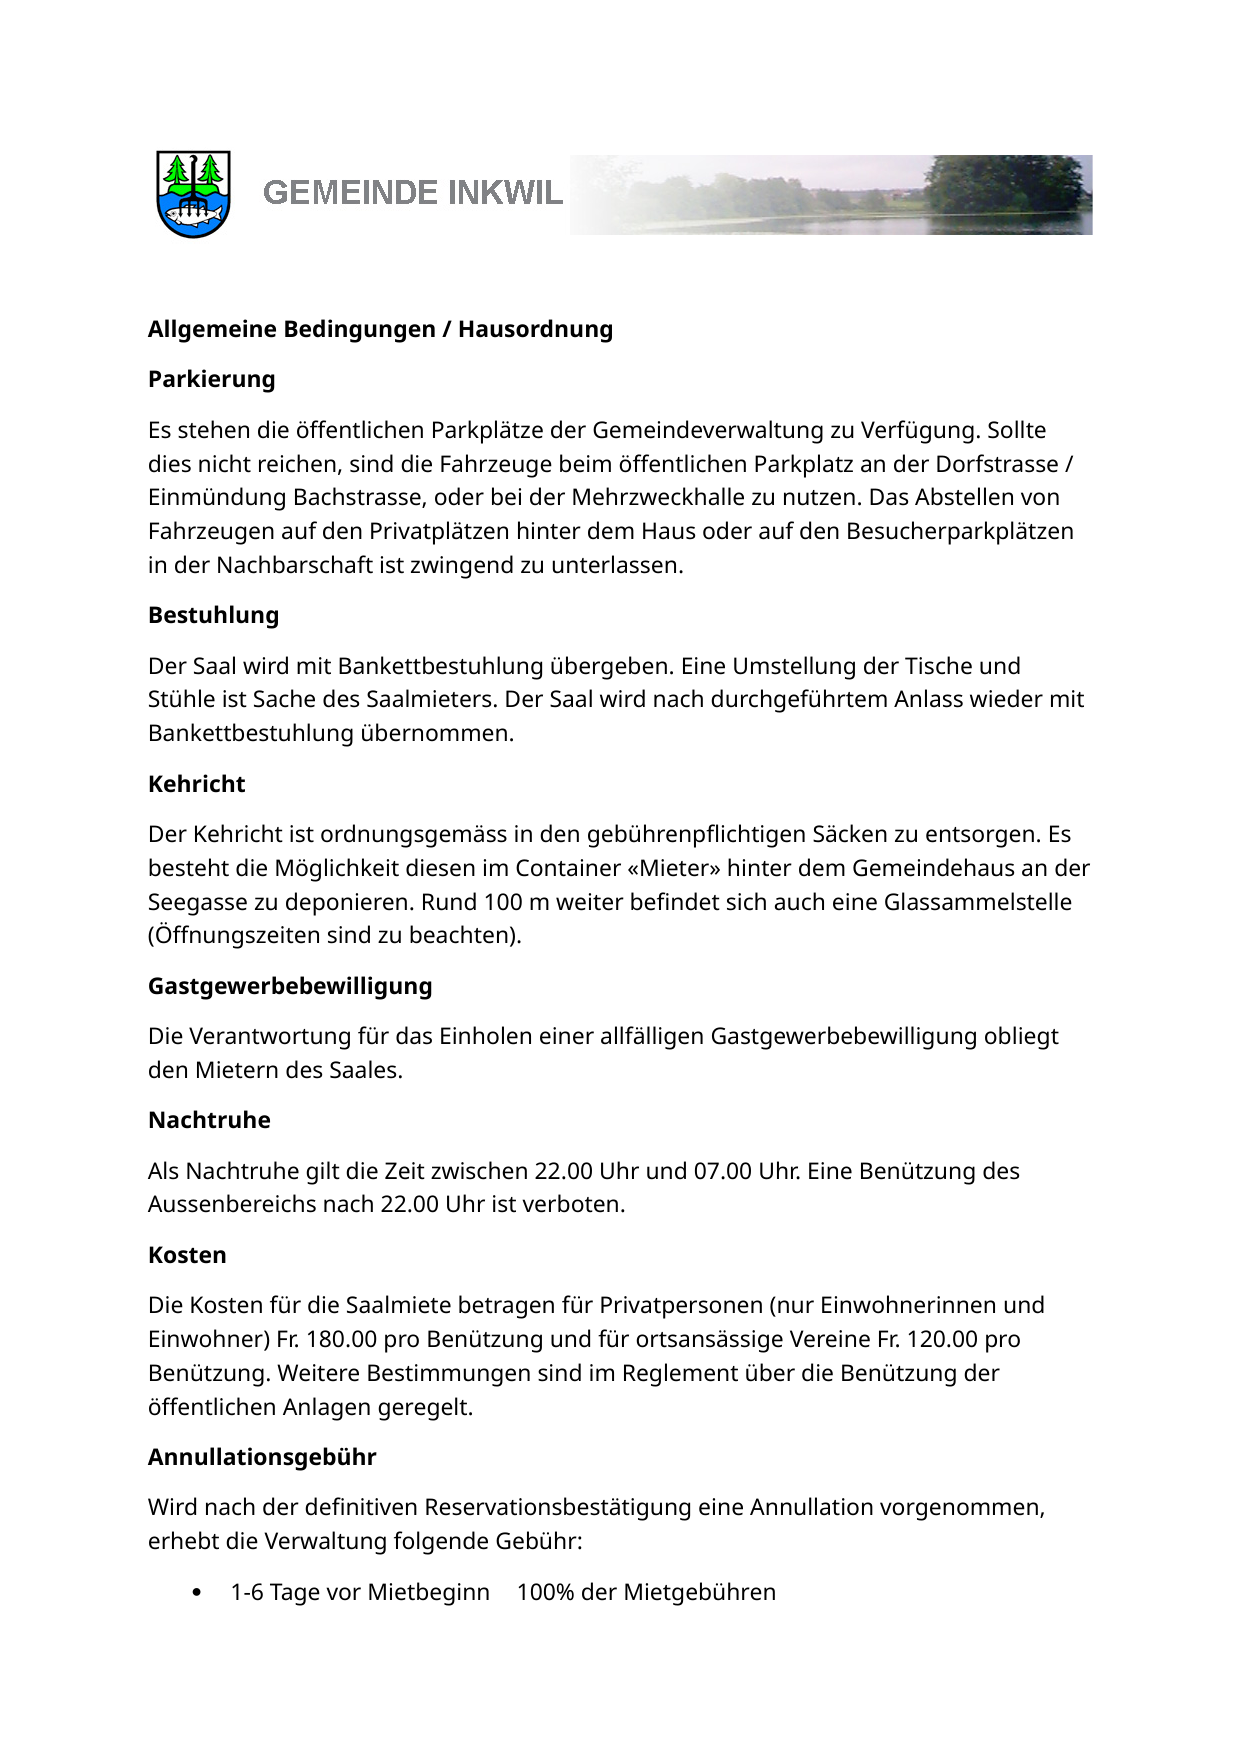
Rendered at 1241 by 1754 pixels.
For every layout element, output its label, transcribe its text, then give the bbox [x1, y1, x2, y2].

list 1-6 Tage vor Mietbeginn 100% der Mietgebühren [193, 1575, 1093, 1607]
text Gastgewerbebewilligung [148, 969, 1093, 1001]
picture [147, 147, 1093, 244]
text Allgemeine Bedingungen / Hausordnung [148, 313, 1093, 344]
text Die Kosten für die Saalmiete betragen für Privatpersonen (nur Einwohnerinnen und Einwohner) Fr. 180.00 pro Benützung und für ortsansässige Vereine Fr. 120.00 pro Benützung. Weitere Bestimmungen sind im Reglement über die Benützung der öffentlichen Anlagen geregelt. [148, 1289, 1093, 1422]
list Wird nach der definitiven Reservationsbestätigung eine Annullation vorgenommen, erhebt die Verwaltung folgende Gebühr: [148, 1491, 1093, 1556]
text Die Verantwortung für das Einholen einer allfälligen Gastgewerbebewilligung obliegt den Mietern des Saales. [148, 1020, 1093, 1085]
text Nachtruhe [148, 1104, 1093, 1135]
text Kosten [148, 1239, 1093, 1270]
text Parkierung [148, 363, 1093, 394]
text Kehricht [148, 767, 1093, 799]
text Der Saal wird mit Bankettbestuhlung übergeben. Eine Umstellung der Tische und Stühle ist Sache des Saalmieters. Der Saal wird nach durchgeführtem Anlass wieder mit Bankettbestuhlung übernommen. [148, 649, 1093, 748]
text Als Nachtruhe gilt die Zeit zwischen 22.00 Uhr und 07.00 Uhr. Eine Benützung des Aussenbereichs nach 22.00 Uhr ist verboten. [148, 1154, 1093, 1219]
text Bestuhlung [148, 599, 1093, 630]
list Annullationsgebühr [148, 1441, 1093, 1472]
text Der Kehricht ist ordnungsgemäss in den gebührenpflichtigen Säcken zu entsorgen. Es besteht die Möglichkeit diesen im Container «Mieter» hinter dem Gemeindehaus an der Seegasse zu deponieren. Rund 100 m weiter befindet sich auch eine Glassammelstelle (Öffnungszeiten sind zu beachten). [148, 818, 1093, 950]
text Es stehen die öffentlichen Parkplätze der Gemeindeverwaltung zu Verfügung. Sollte dies nicht reichen, sind die Fahrzeuge beim öffentlichen Parkplatz an der Dorfstrasse / Einmündung Bachstrasse, oder bei der Mehrzweckhalle zu nutzen. Das Abstellen von Fahrzeugen auf den Privatplätzen hinter dem Haus oder auf den Besucherparkplätzen in der Nachbarschaft ist zwingend zu unterlassen. [148, 414, 1093, 580]
